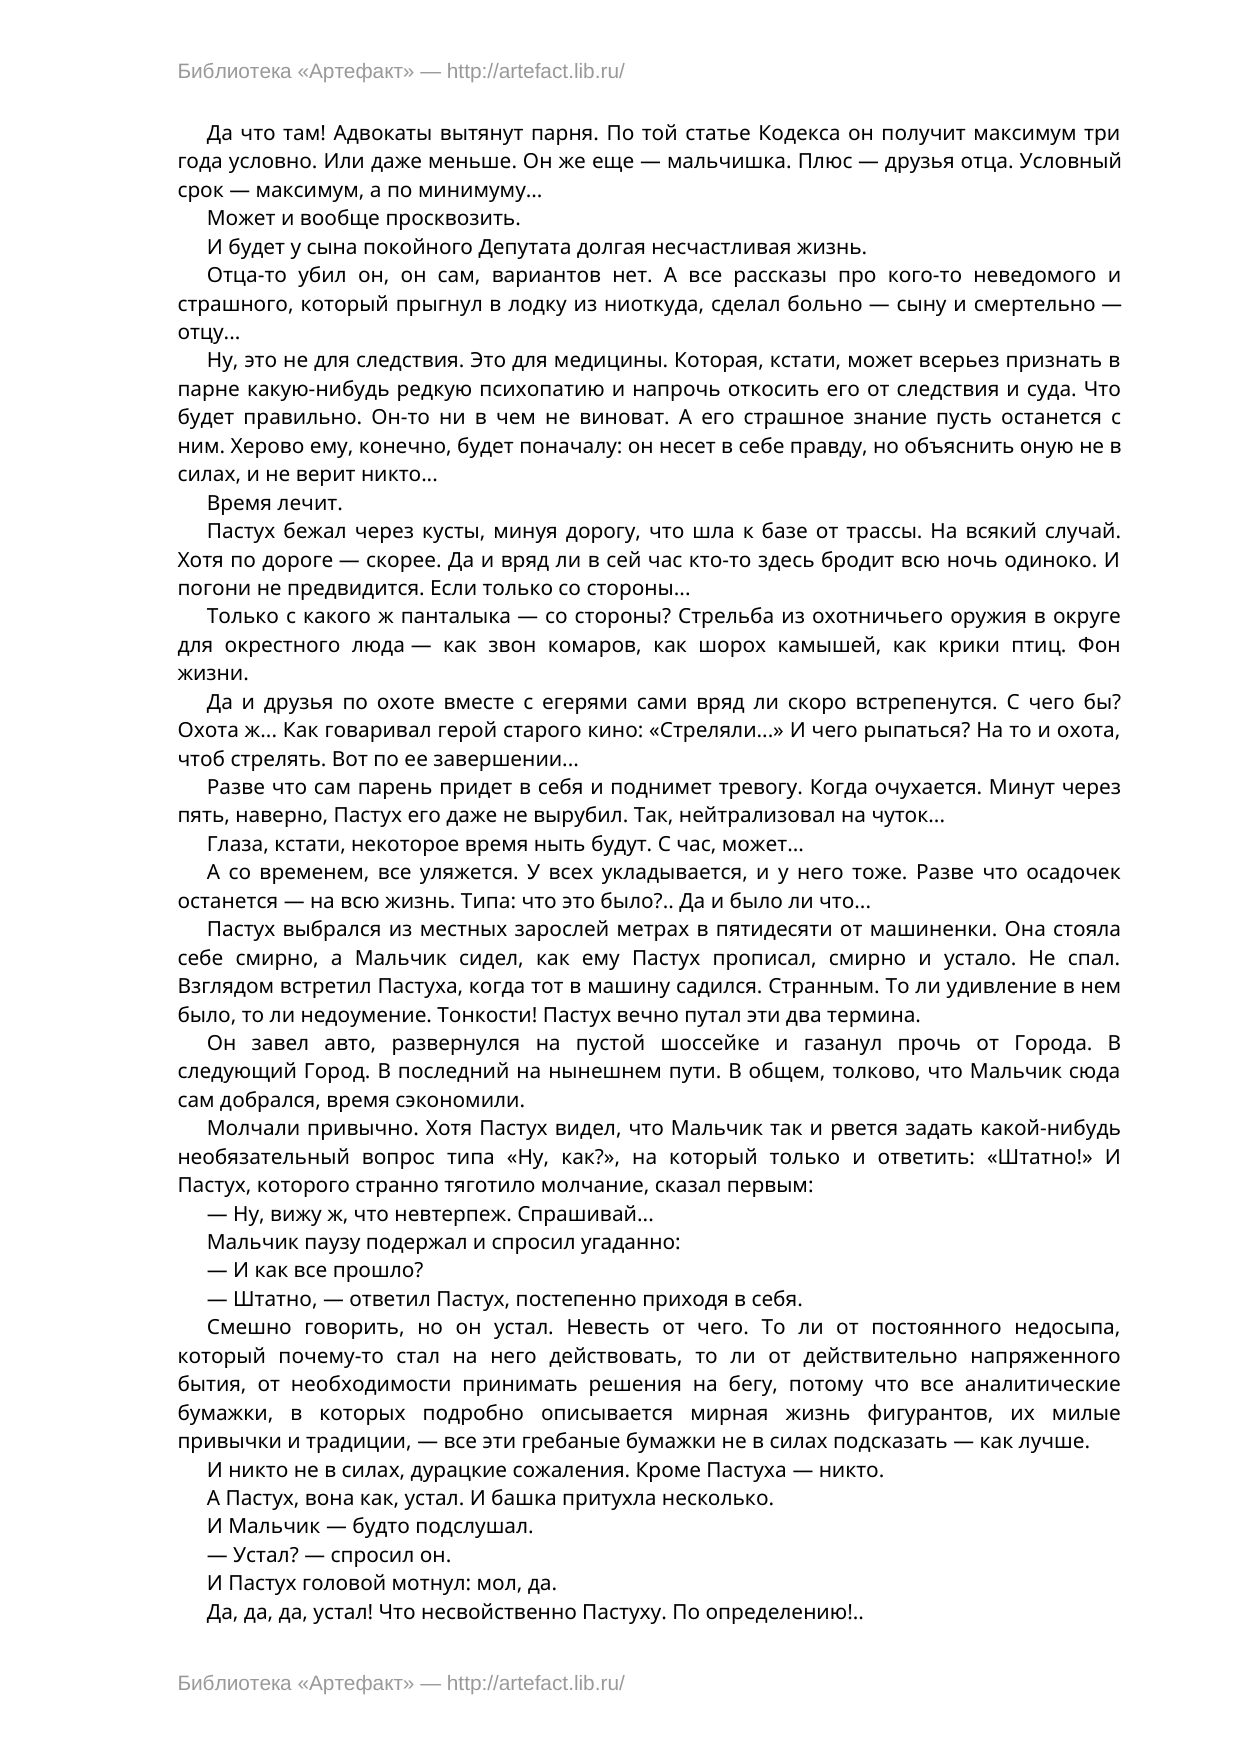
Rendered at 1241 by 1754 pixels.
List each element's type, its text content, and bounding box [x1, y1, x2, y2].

text А Пастух, вона как, устал. И башка притухла несколько. [177, 1483, 1122, 1512]
text — Устал? — спросил он. [177, 1540, 1122, 1568]
text — И как все прошло? [177, 1256, 1122, 1284]
text Пастух выбрался из местных зарослей метрах в пятидесяти от машиненки. Она стояла себе смирно, а Мальчик сидел, как ему Пастух прописал, смирно и устало. Не спал. Взглядом встретил Пастуха, когда тот в машину садился. Странным. То ли удивление в нем было, то ли недоумение. Тонкости! Пастух вечно путал эти два термина. [177, 914, 1122, 1028]
text — Штатно, — ответил Пастух, постепенно приходя в себя. [177, 1284, 1122, 1312]
text Может и вообще просквозить. [177, 203, 1122, 232]
text Он завел авто, развернулся на пустой шоссейке и газанул прочь от Города. В следующий Город. В последний на нынешнем пути. В общем, толково, что Мальчик сюда сам добрался, время сэкономили. [177, 1028, 1122, 1113]
text Отца-то убил он, он сам, вариантов нет. А все рассказы про кого-то неведомого и страшного, который прыгнул в лодку из ниоткуда, сделал больно — сыну и смертельно — отцу... [177, 260, 1122, 346]
text — Ну, вижу ж, что невтерпеж. Спрашивай... [177, 1199, 1122, 1227]
text Глаза, кстати, некоторое время ныть будут. С час, может... [177, 829, 1122, 857]
text Пастух бежал через кусты, минуя дорогу, что шла к базе от трассы. На всякий случай. Хотя по дороге — скорее. Да и вряд ли в сей час кто-то здесь бродит всю ночь одиноко. И погони не предвидится. Если только со стороны... [177, 516, 1122, 602]
text Молчали привычно. Хотя Пастух видел, что Мальчик так и рвется задать какой-нибудь необязательный вопрос типа «Ну, как?», на который только и ответить: «Штатно!» И Пастух, которого странно тяготило молчание, сказал первым: [177, 1113, 1122, 1199]
text Да что там! Адвокаты вытянут парня. По той статье Кодекса он получит максимум три года условно. Или даже меньше. Он же еще — мальчишка. Плюс — друзья отца. Условный срок — максимум, а по минимуму... [177, 118, 1122, 203]
text Разве что сам парень придет в себя и поднимет тревогу. Когда очухается. Минут через пять, наверно, Пастух его даже не вырубил. Так, нейтрализовал на чуток... [177, 772, 1122, 829]
text Да, да, да, устал! Что несвойственно Пастуху. По определению!.. [177, 1597, 1122, 1625]
text Только с какого ж панталыка — со стороны? Стрельба из охотничьего оружия в округе для окрестного люда — как звон комаров, как шорох камышей, как крики птиц. Фон жизни. [177, 602, 1122, 687]
text Да и друзья по охоте вместе с егерями сами вряд ли скоро встрепенутся. С чего бы? Охота ж... Как говаривал герой старого кино: «Стреляли...» И чего рыпаться? На то и охота, чтоб стрелять. Вот по ее завершении... [177, 687, 1122, 772]
text Смешно говорить, но он устал. Невесть от чего. То ли от постоянного недосыпа, который почему-то стал на него действовать, то ли от действительно напряженного бытия, от необходимости принимать решения на бегу, потому что все аналитические бумажки, в которых подробно описывается мирная жизнь фигурантов, их милые привычки и традиции, — все эти гребаные бумажки не в силах подсказать — как лучше. [177, 1312, 1122, 1455]
text Время лечит. [177, 488, 1122, 516]
text И Пастух головой мотнул: мол, да. [177, 1568, 1122, 1597]
text Ну, это не для следствия. Это для медицины. Которая, кстати, может всерьез признать в парне какую-нибудь редкую психопатию и напрочь откосить его от следствия и суда. Что будет правильно. Он-то ни в чем не виноват. А его страшное знание пусть останется с ним. Херово ему, конечно, будет поначалу: он несет в себе правду, но объяснить оную не в силах, и не верит никто... [177, 346, 1122, 488]
text Мальчик паузу подержал и спросил угаданно: [177, 1227, 1122, 1256]
text И Мальчик — будто подслушал. [177, 1512, 1122, 1540]
text И будет у сына покойного Депутата долгая несчастливая жизнь. [177, 232, 1122, 260]
text И никто не в силах, дурацкие сожаления. Кроме Пастуха — никто. [177, 1455, 1122, 1483]
text А со временем, все уляжется. У всех укладывается, и у него тоже. Разве что осадочек останется — на всю жизнь. Типа: что это было?.. Да и было ли что... [177, 857, 1122, 914]
